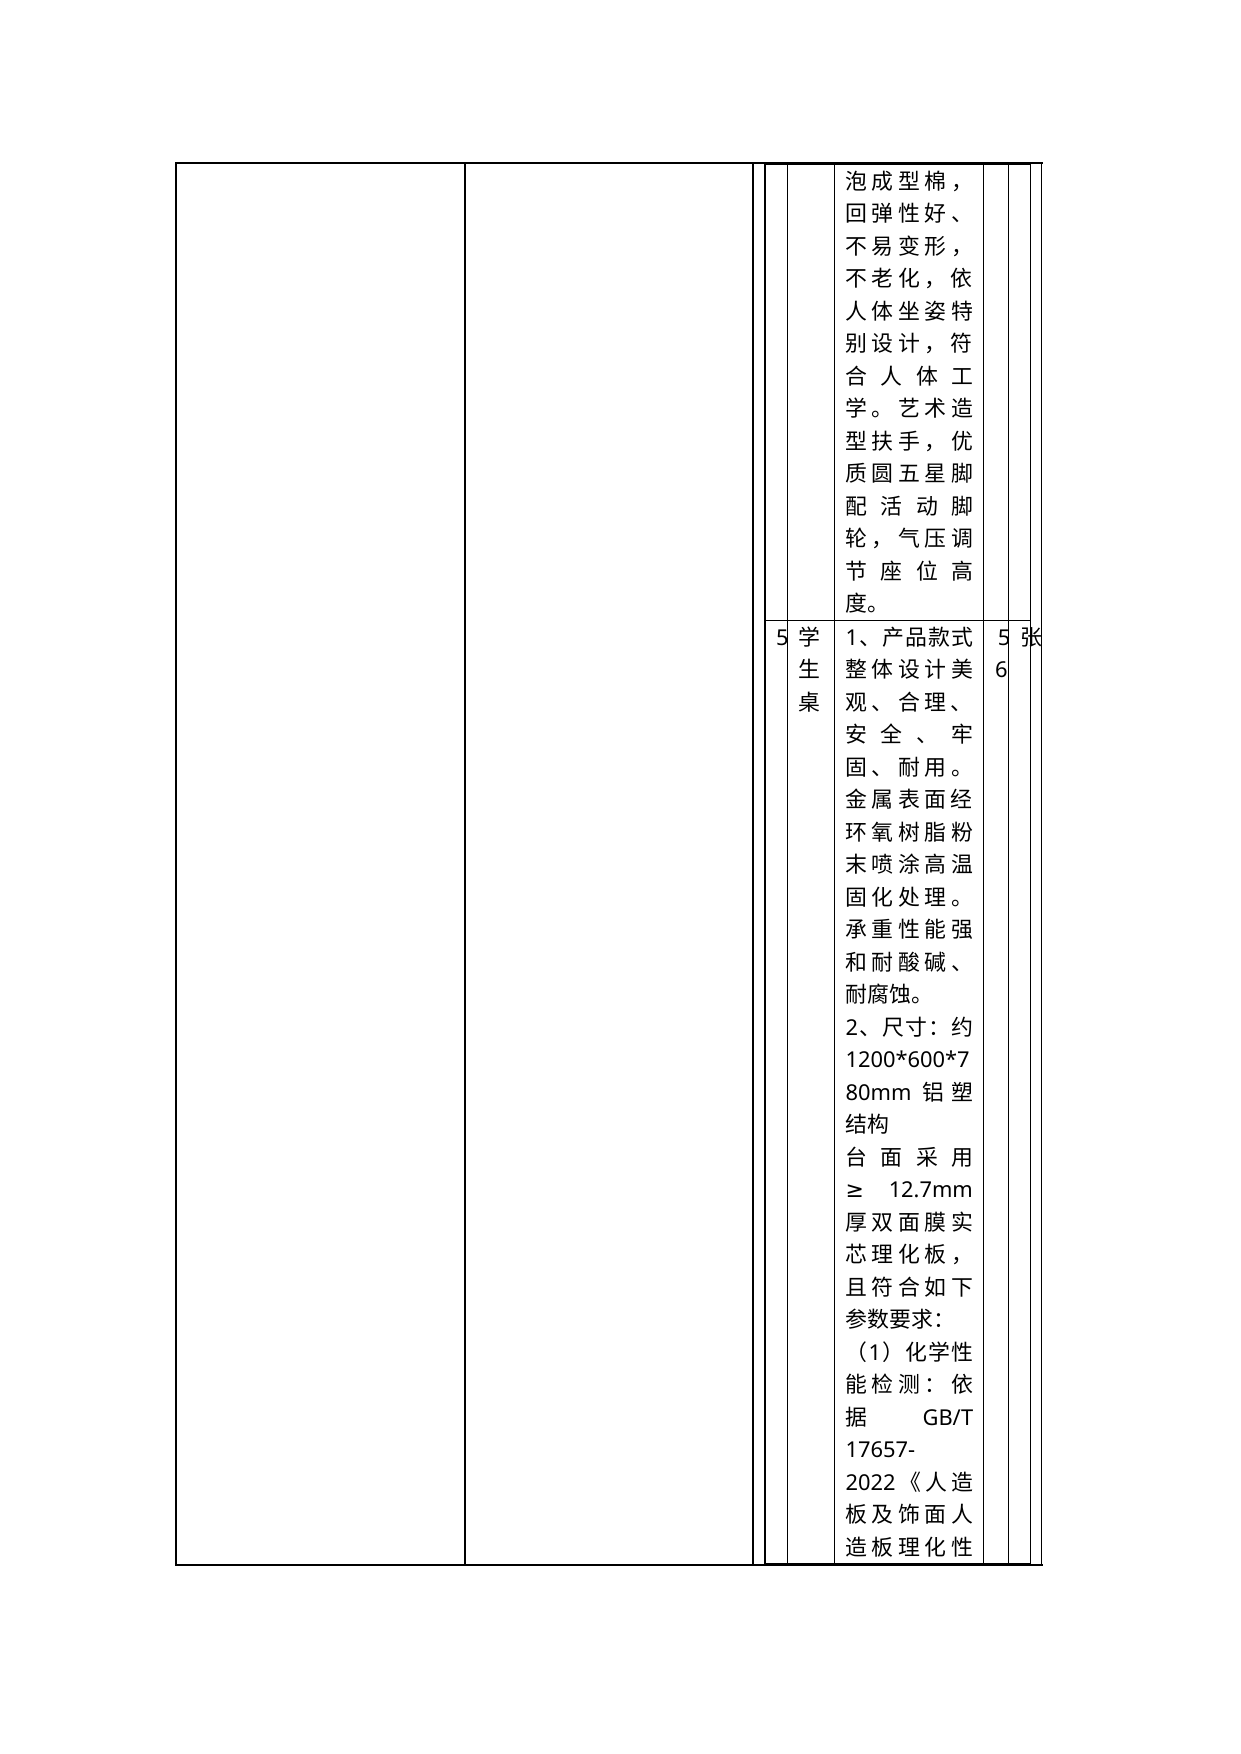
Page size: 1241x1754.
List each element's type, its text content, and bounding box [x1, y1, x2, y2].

table_cell [984, 165, 1008, 620]
table_cell [788, 165, 834, 620]
table_cell [1031, 164, 1041, 635]
table_cell 1 [177, 164, 464, 1564]
table_cell [788, 621, 834, 1563]
table_cell [754, 164, 764, 1564]
table_cell [766, 165, 787, 620]
table_cell [984, 621, 1008, 1563]
table_cell [1009, 165, 1030, 620]
table_cell [466, 164, 752, 1564]
table_cell [1009, 621, 1030, 1563]
table_cell [1031, 637, 1041, 1564]
table_cell [766, 621, 787, 1563]
